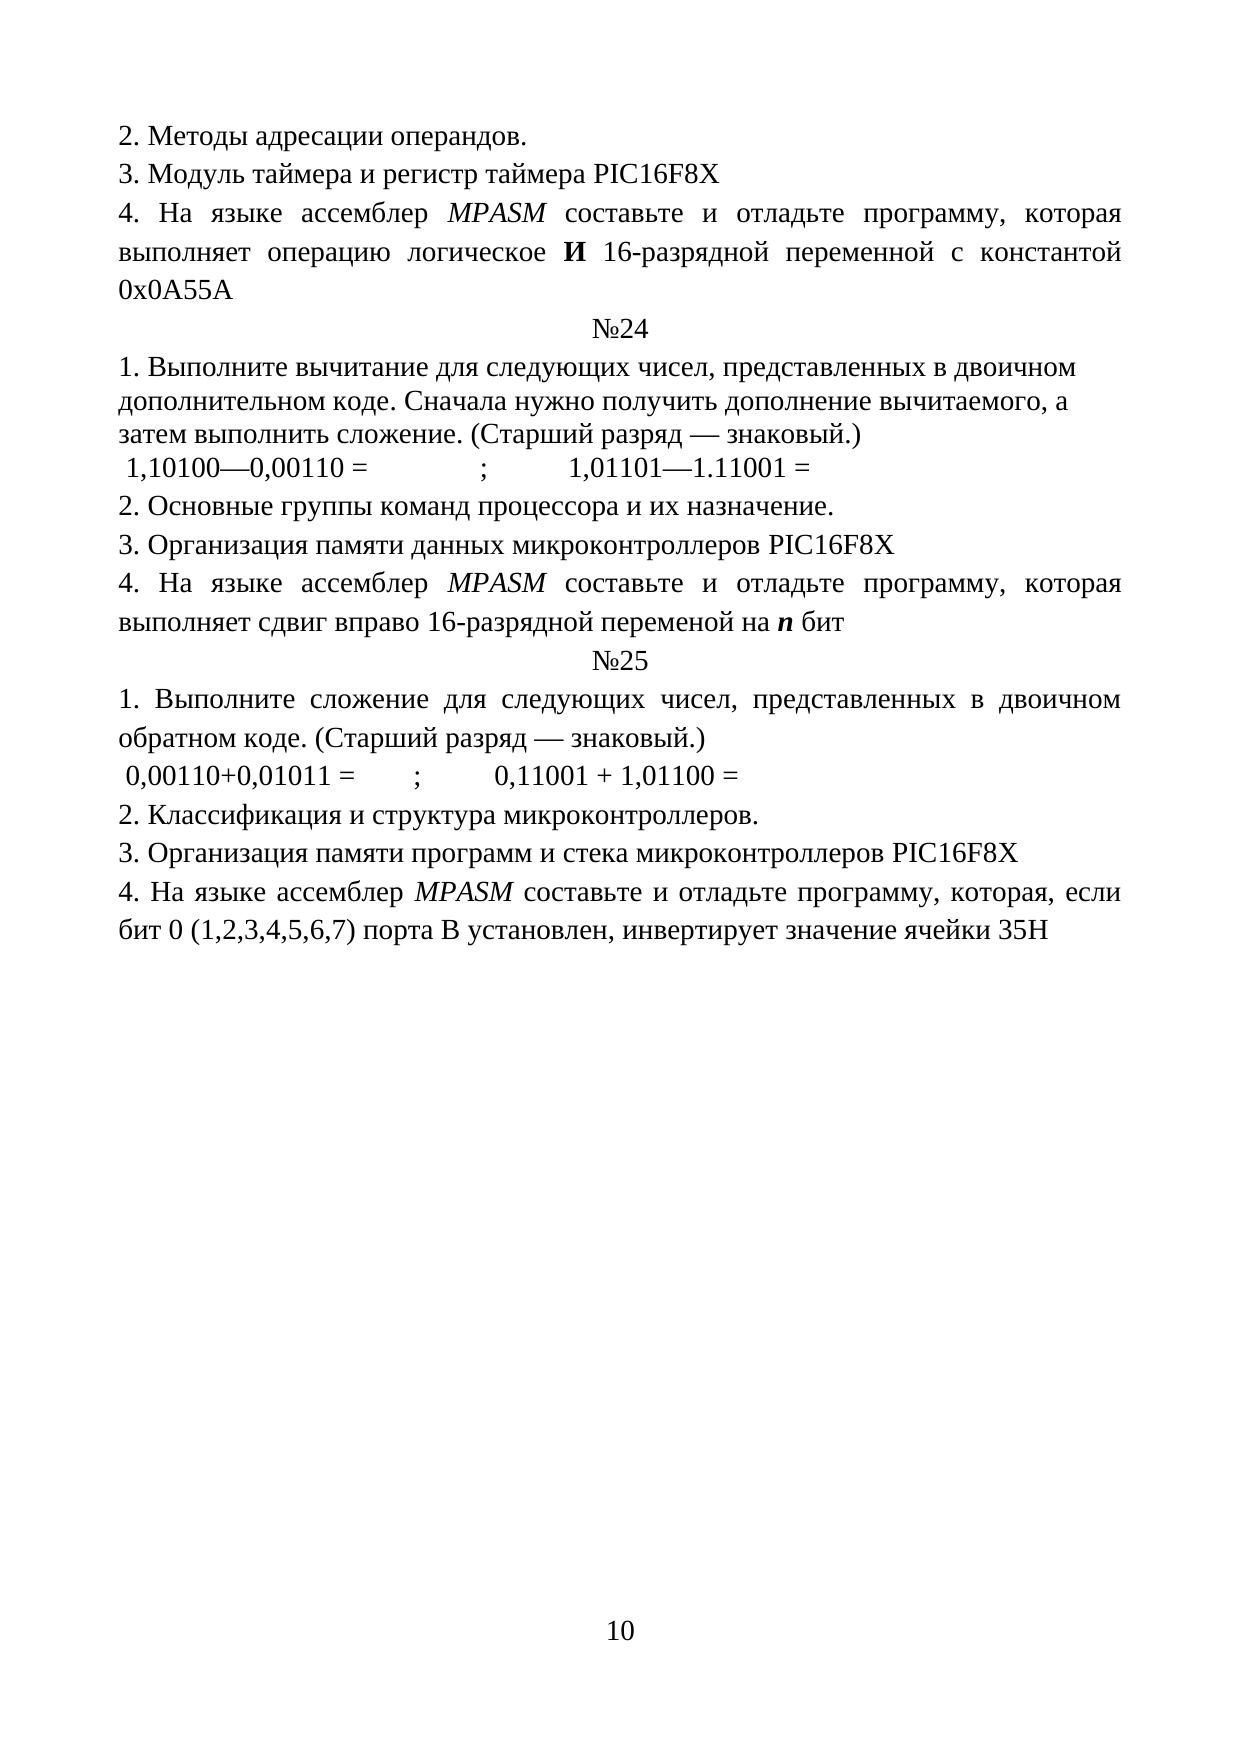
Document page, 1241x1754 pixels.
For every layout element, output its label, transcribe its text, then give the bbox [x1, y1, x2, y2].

text 3. Организация памяти данных микроконтроллеров PIC16F8X [118, 527, 1122, 561]
text 4. На языке ассемблер MPASM составьте и отладьте программу, которая, если бит 0 (1,2,3,4,5,6,7) порта В установлен, инвертирует значение ячейки 35H [118, 874, 1122, 946]
text 0,00110+0,01011 = ; 0,11001 + 1,01100 = [118, 758, 1122, 792]
text 1,10100—0,00110 = ; 1,01101—1.11001 = [118, 450, 1122, 483]
text 3. Модуль таймера и регистр таймера PIC16F8X [118, 157, 1122, 190]
text №25 [118, 643, 1122, 676]
text №24 [118, 311, 1122, 344]
text 2. Основные группы команд процессора и их назначение. [118, 488, 1122, 522]
text 4. На языке ассемблер MPASM составьте и отладьте программу, которая выполняет сдвиг вправо 16-разрядной переменой на n бит [118, 566, 1122, 638]
text 2. Классификация и структура микроконтроллеров. [118, 797, 1122, 830]
text 1. Выполните сложение для следующих чисел, представленных в двоичном обратном коде. (Старший разряд — знаковый.) [118, 681, 1122, 753]
text 4. На языке ассемблер MPASM составьте и отладьте программу, которая выполняет операцию логическое И 16-разрядной переменной с константой 0x0A55A [118, 195, 1122, 306]
text 3. Организация памяти программ и стека микроконтроллеров PIC16F8X [118, 835, 1122, 869]
text 2. Методы адресации операндов. [118, 118, 1122, 152]
